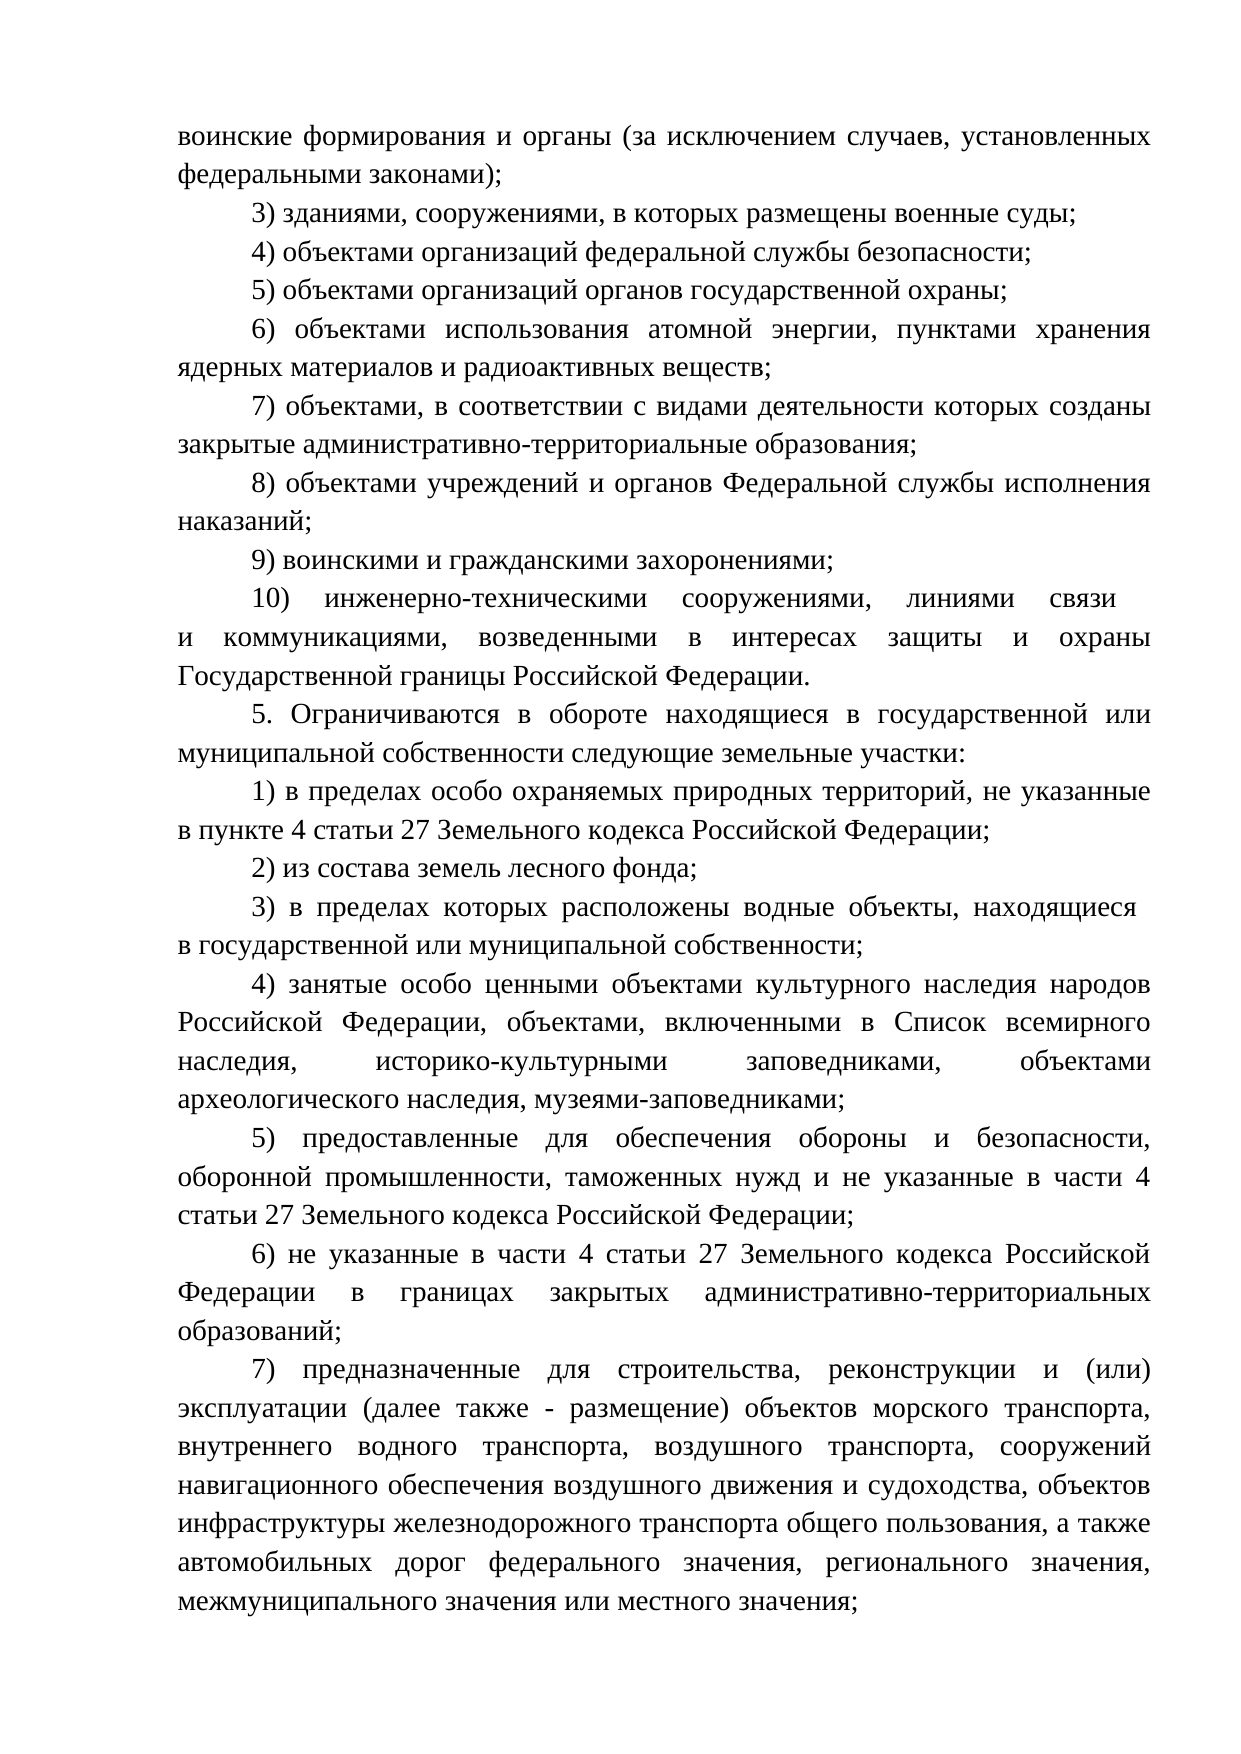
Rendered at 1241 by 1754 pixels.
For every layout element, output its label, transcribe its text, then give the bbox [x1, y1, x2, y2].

text 6) объектами использования атомной энергии, пунктами хранения ядерных материалов и радиоактивных веществ; [177, 311, 1152, 383]
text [177, 118, 1152, 190]
text 5) предоставленные для обеспечения обороны и безопасности, оборонной промышленности, таможенных нужд и не указанные в части 4 статьи 27 Земельного кодекса Российской Федерации; [177, 1120, 1152, 1231]
text 7) объектами, в соответствии с видами деятельности которых созданы закрытые административно-территориальные образования; [177, 388, 1152, 460]
text 3) зданиями, сооружениями, в которых размещены военные суды; [177, 195, 1152, 229]
text 2) из состава земель лесного фонда; [177, 850, 1152, 884]
text 4) объектами организаций федеральной службы безопасности; [177, 234, 1152, 267]
text 5. Ограничиваются в обороте находящиеся в государственной или муниципальной собственности следующие земельные участки: [177, 696, 1152, 768]
text 7) предназначенные для строительства, реконструкции и (или) эксплуатации (далее также - размещение) объектов морского транспорта, внутреннего водного транспорта, воздушного транспорта, сооружений навигационного обеспечения воздушного движения и судоходства, объектов инфраструктуры железнодорожного транспорта общего пользования, а также автомобильных дорог федерального значения, регионального значения, межмуниципального значения или местного значения; [177, 1351, 1152, 1616]
text 9) воинскими и гражданскими захоронениями; [177, 542, 1152, 576]
text 6) не указанные в части 4 статьи 27 Земельного кодекса Российской Федерации в границах закрытых административно-территориальных образований; [177, 1236, 1152, 1346]
text 3) в пределах которых расположены водные объекты, находящиеся в государственной или муниципальной собственности; [177, 889, 1152, 961]
text 5) объектами организаций органов государственной охраны; [177, 272, 1152, 306]
text 1) в пределах особо охраняемых природных территорий, не указанные в пункте 4 статьи 27 Земельного кодекса Российской Федерации; [177, 773, 1152, 845]
text 4) занятые особо ценными объектами культурного наследия народов Российской Федерации, объектами, включенными в Список всемирного наследия, историко-культурными заповедниками, объектами археологического наследия, музеями-заповедниками; [177, 966, 1152, 1115]
text 10) инженерно-техническими сооружениями, линиями связи и коммуникациями, возведенными в интересах защиты и охраны Государственной границы Российской Федерации. [177, 581, 1152, 691]
text 8) объектами учреждений и органов Федеральной службы исполнения наказаний; [177, 465, 1152, 537]
